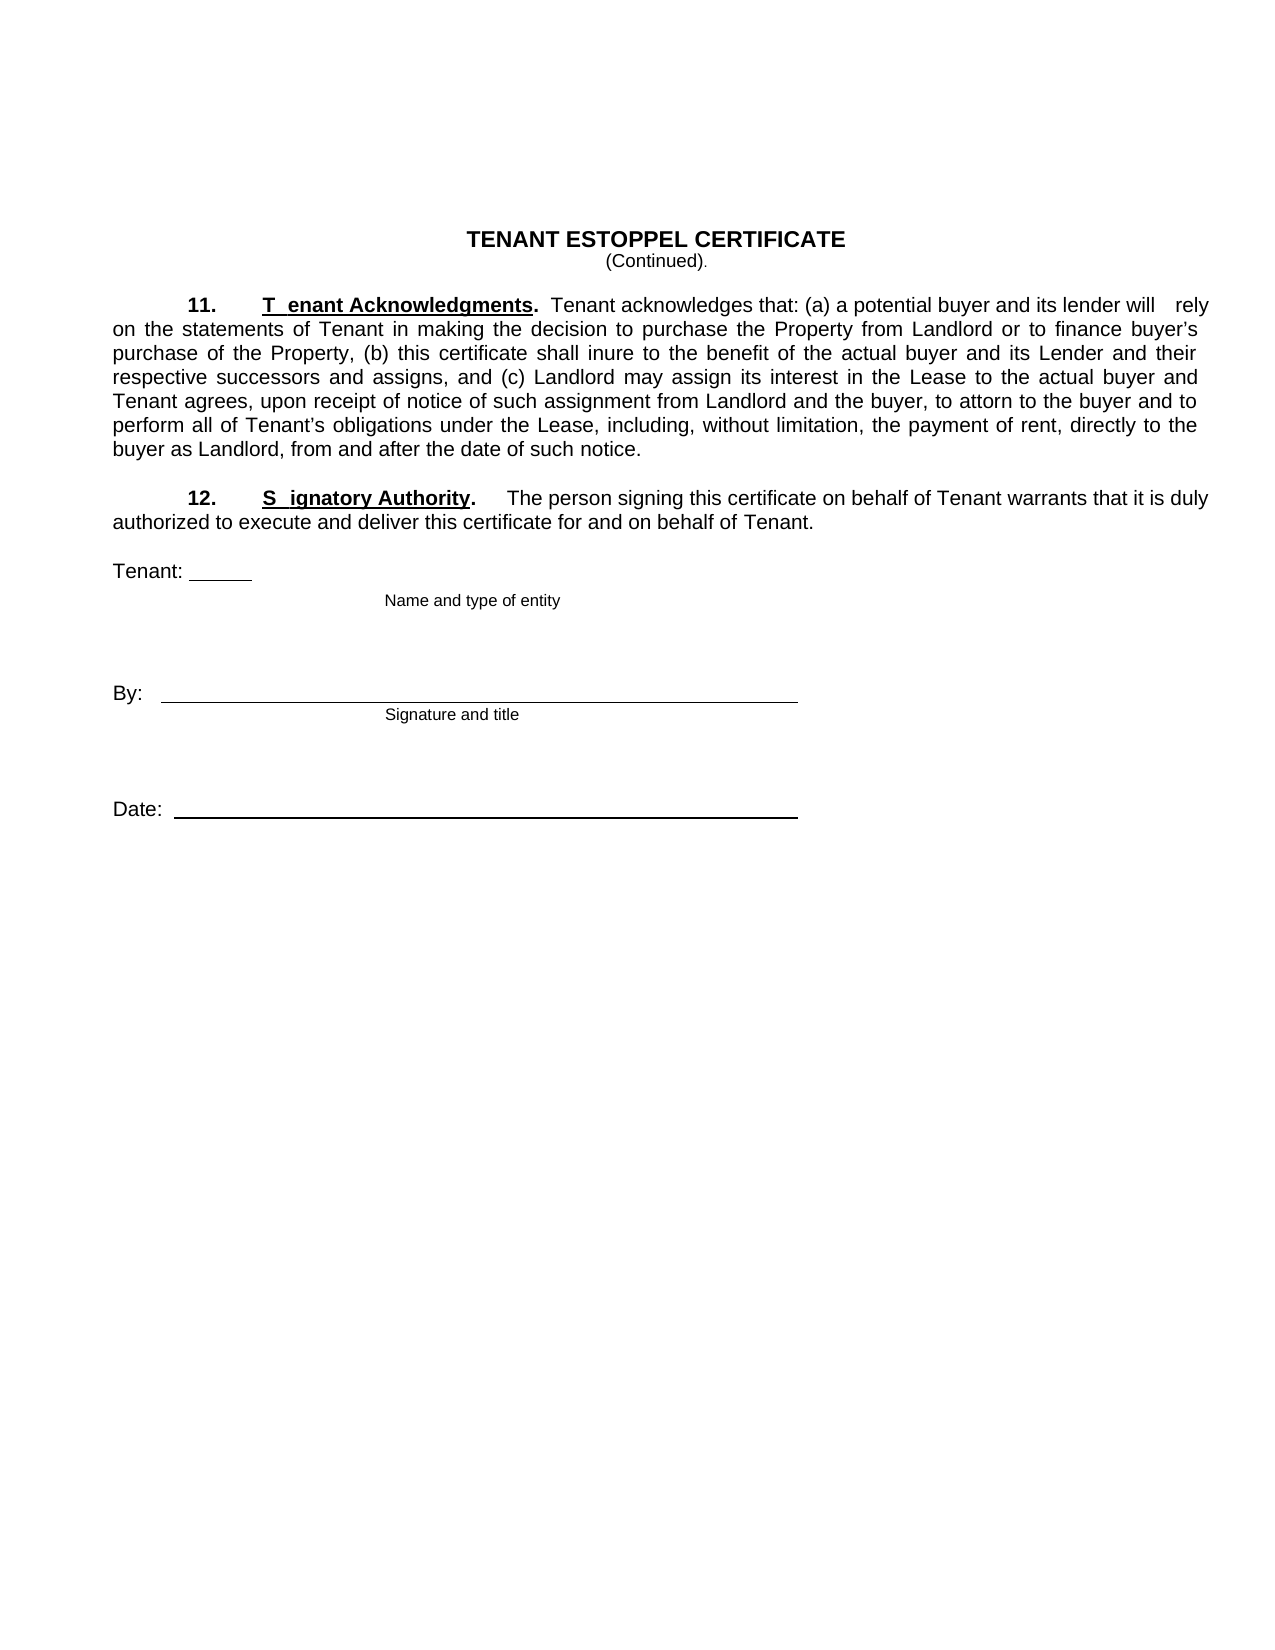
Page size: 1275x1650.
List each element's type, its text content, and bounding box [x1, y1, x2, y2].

text Date: [102, 796, 808, 820]
text Name and type of entity [384, 591, 1210, 610]
text on the statements of Tenant in making the decision to purchase the Property from Landlord or to finance buyer’s purchase of the Property, (b) this certificate shall inure to the benefit of the actual buyer and its Lender and their respective successors and assigns, and (c) Landlord may assign its interest in the Lease to the actual buyer and Tenant agrees, upon receipt of notice of such assignment from Landlord and the buyer, to attorn to the buyer and to perform all of Tenant’s obligations under the Lease, including, without limitation, the payment of rent, directly to the buyer as Landlord, from and after the date of such notice. [112, 317, 1199, 461]
text Signature and title [383, 705, 521, 724]
text By: [102, 681, 808, 705]
list T enant Acknowledgments. Tenant acknowledges that: (a) a potential buyer and its lender will rely [187, 293, 1210, 317]
text (Continued). [383, 250, 930, 272]
text authorized to execute and deliver this certificate for and on behalf of Tenant. [112, 510, 1210, 534]
text Tenant: [112, 559, 252, 583]
list S ignatory Authority. The person signing this certificate on behalf of Tenant warrants that it is duly [187, 486, 1210, 510]
